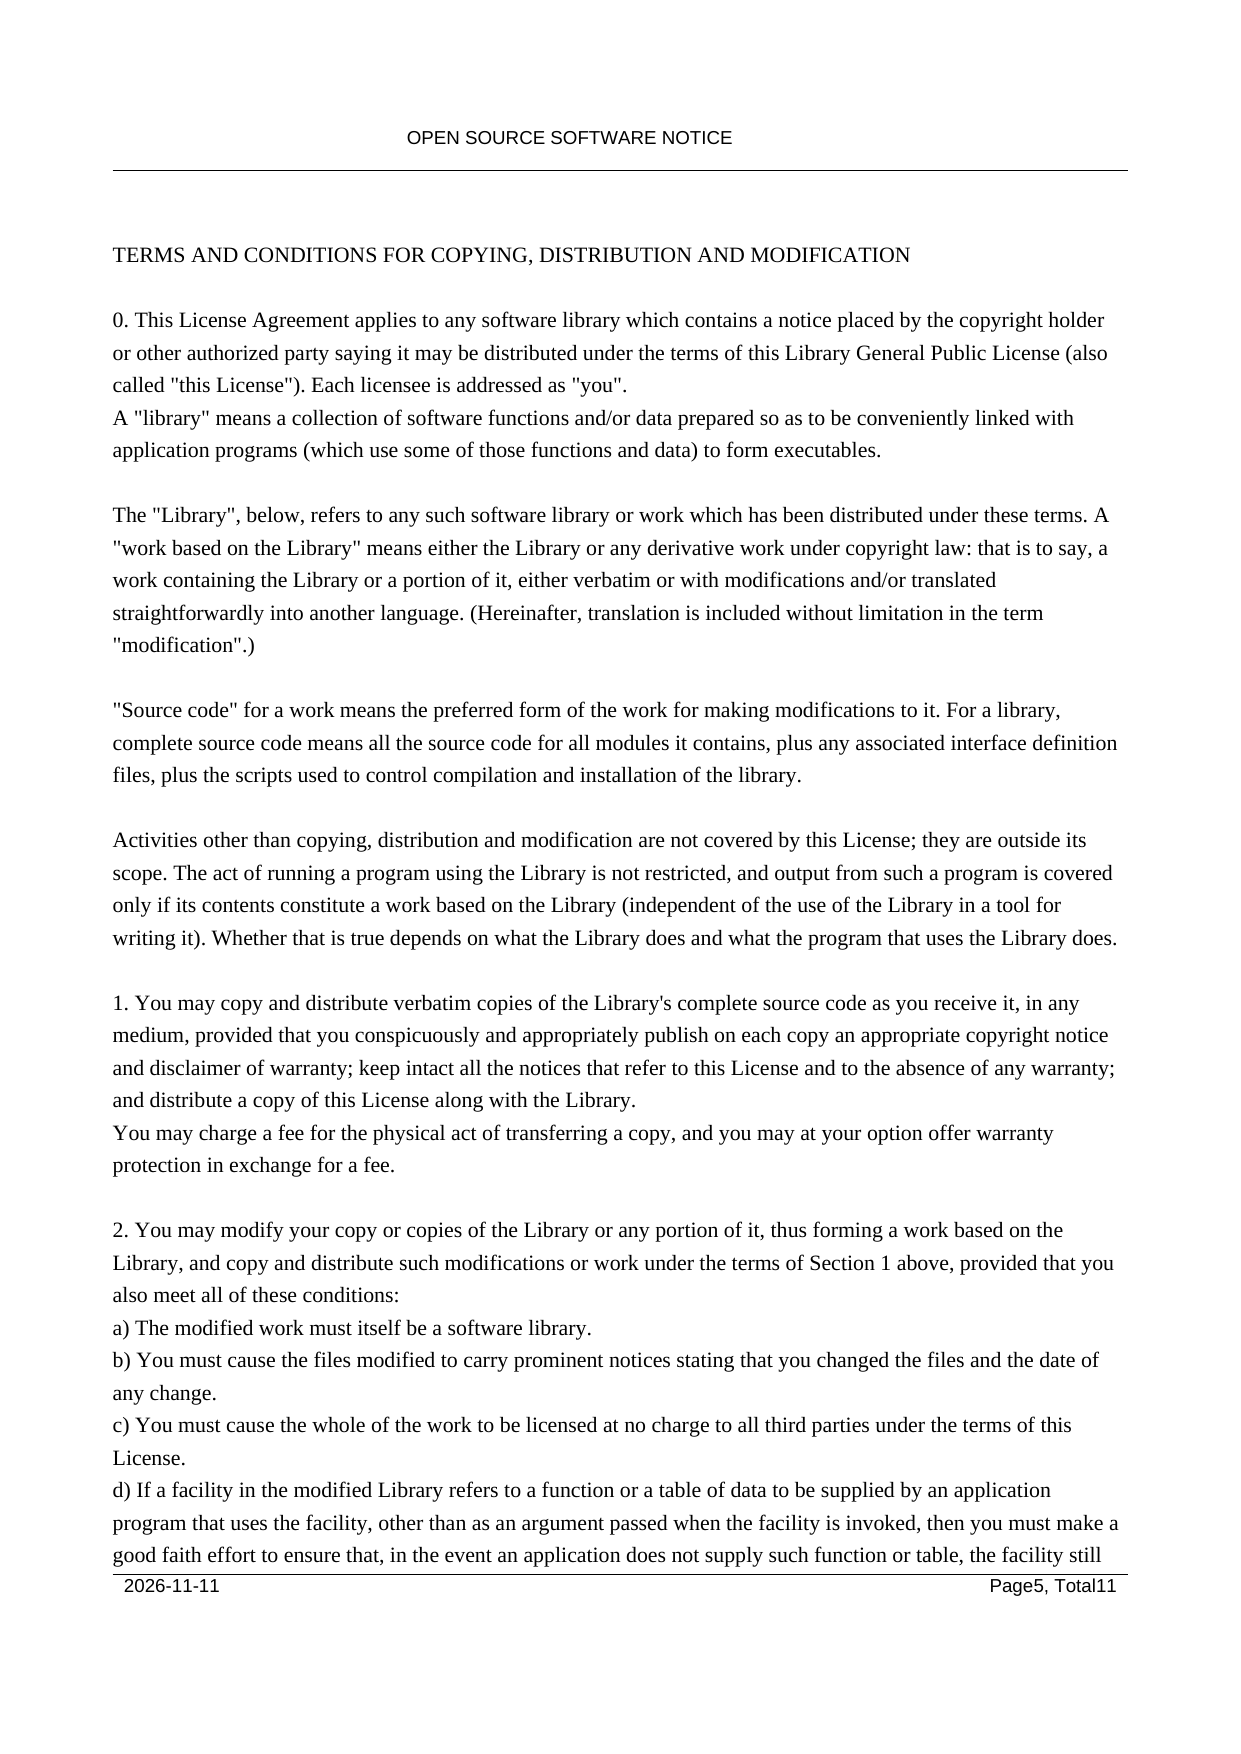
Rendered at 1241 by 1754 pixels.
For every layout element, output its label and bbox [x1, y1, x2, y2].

text [112, 206, 1128, 1571]
